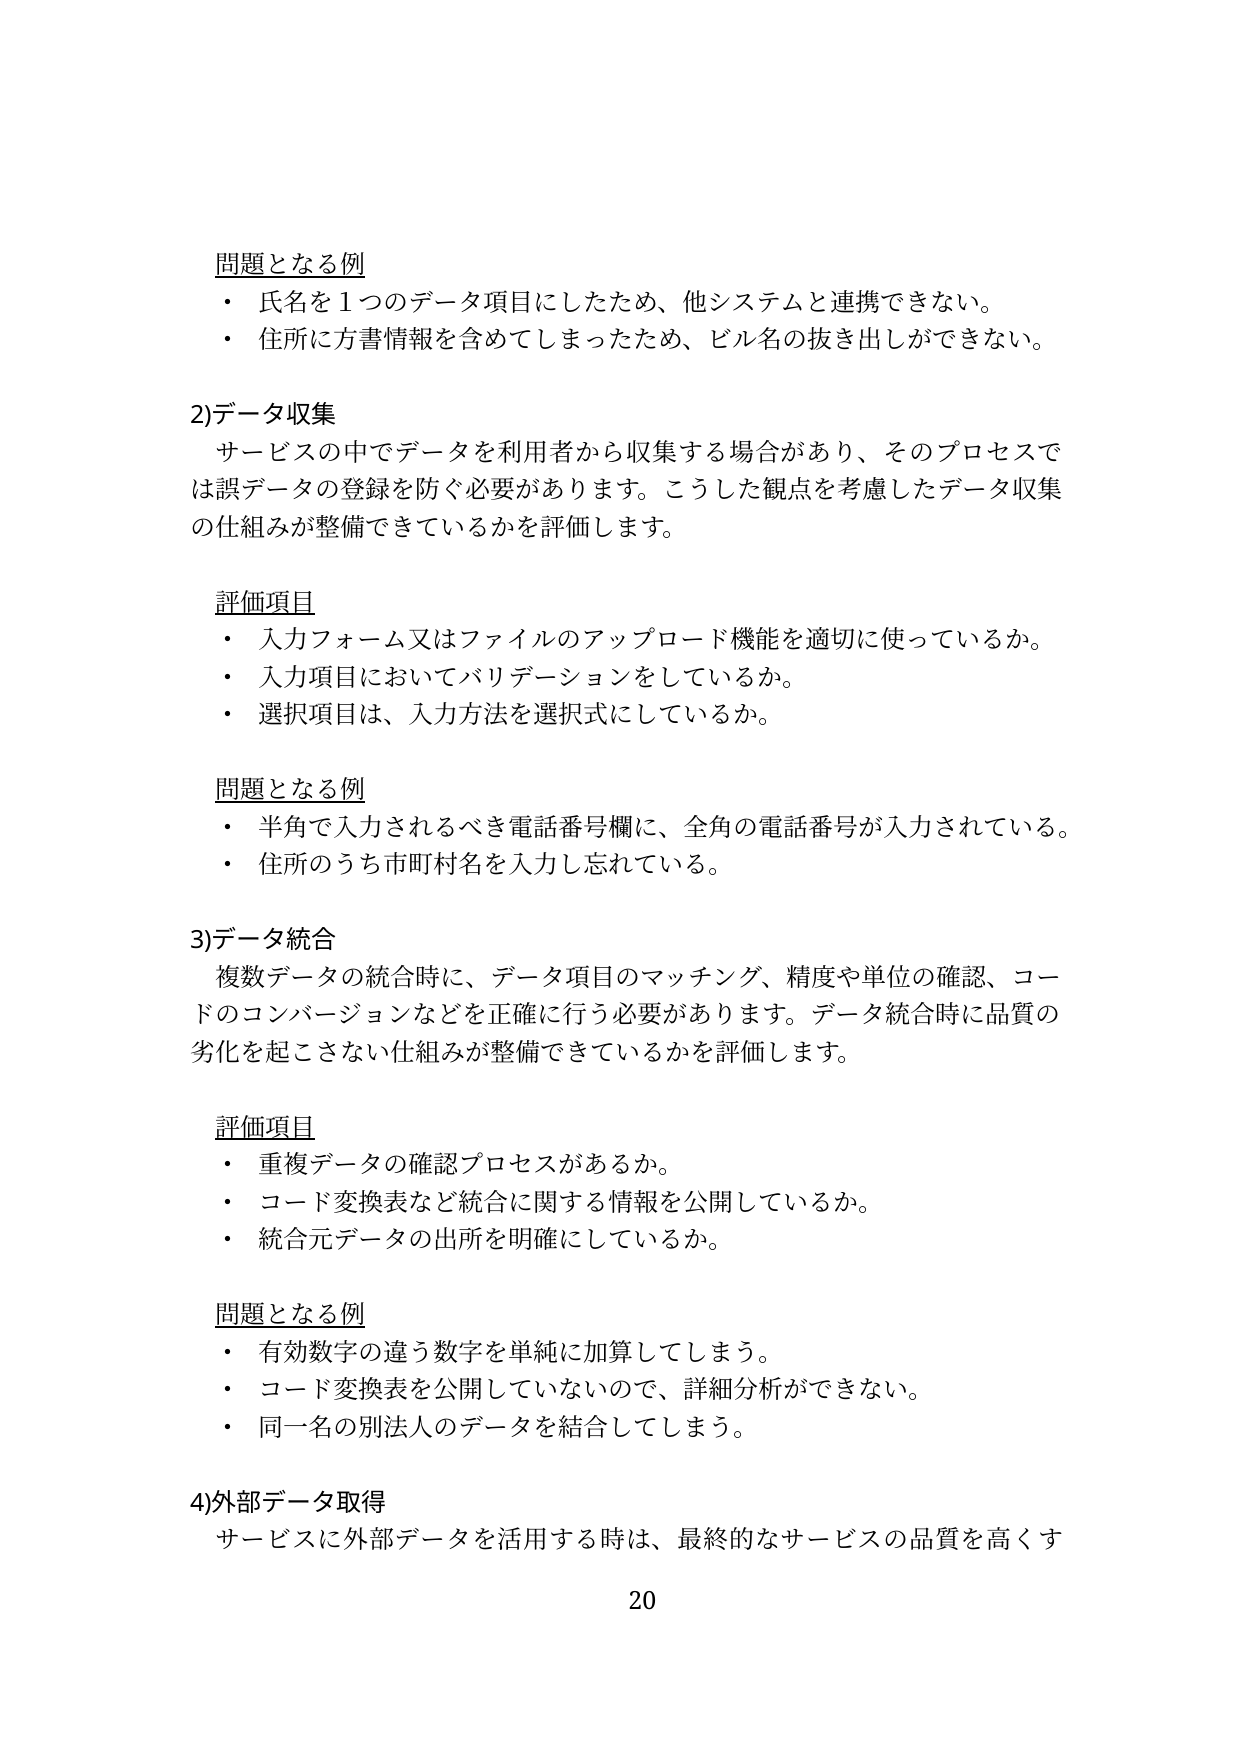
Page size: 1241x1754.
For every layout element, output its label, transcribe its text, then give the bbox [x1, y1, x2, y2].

text 問題となる例 [190, 1294, 1063, 1332]
text 評価項目 [190, 582, 1063, 619]
text 複数データの統合時に、データ項目のマッチング、精度や単位の確認、コードのコンバージョンなどを正確に行う必要があります。データ統合時に品質の劣化を起こさない仕組みが整備できているかを評価します。 [190, 957, 1063, 1069]
list コード変換表など統合に関する情報を公開しているか。 [215, 1182, 1063, 1219]
subtitle データ統合 [190, 919, 1063, 957]
subtitle データ収集 [190, 394, 1063, 432]
list 統合元データの出所を明確にしているか。 [215, 1219, 1063, 1257]
list 重複データの確認プロセスがあるか。 [215, 1144, 1063, 1182]
list 氏名を１つのデータ項目にしたため、他システムと連携できない。 [215, 282, 1063, 319]
text 評価項目 [190, 1107, 1063, 1144]
list 住所のうち市町村名を入力し忘れている。 [215, 844, 1063, 882]
list コード変換表を公開していないので、詳細分析ができない。 [215, 1369, 1063, 1407]
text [190, 1519, 1063, 1557]
list 半角で入力されるべき電話番号欄に、全角の電話番号が入力されている。 [215, 807, 1063, 844]
list 入力フォーム又はファイルのアップロード機能を適切に使っているか。 [215, 619, 1063, 657]
text 問題となる例 [190, 244, 1063, 282]
subtitle 外部データ取得 [190, 1482, 1063, 1519]
list 住所に方書情報を含めてしまったため、ビル名の抜き出しができない。 [215, 319, 1063, 357]
text 問題となる例 [190, 769, 1063, 807]
text サービスの中でデータを利用者から収集する場合があり、そのプロセスでは誤データの登録を防ぐ必要があります。こうした観点を考慮したデータ収集の仕組みが整備できているかを評価します。 [190, 432, 1063, 544]
list 同一名の別法人のデータを結合してしまう。 [215, 1407, 1063, 1444]
list 有効数字の違う数字を単純に加算してしまう。 [215, 1332, 1063, 1369]
list 入力項目においてバリデーションをしているか。 [215, 657, 1063, 694]
list 選択項目は、入力方法を選択式にしているか。 [215, 694, 1063, 732]
